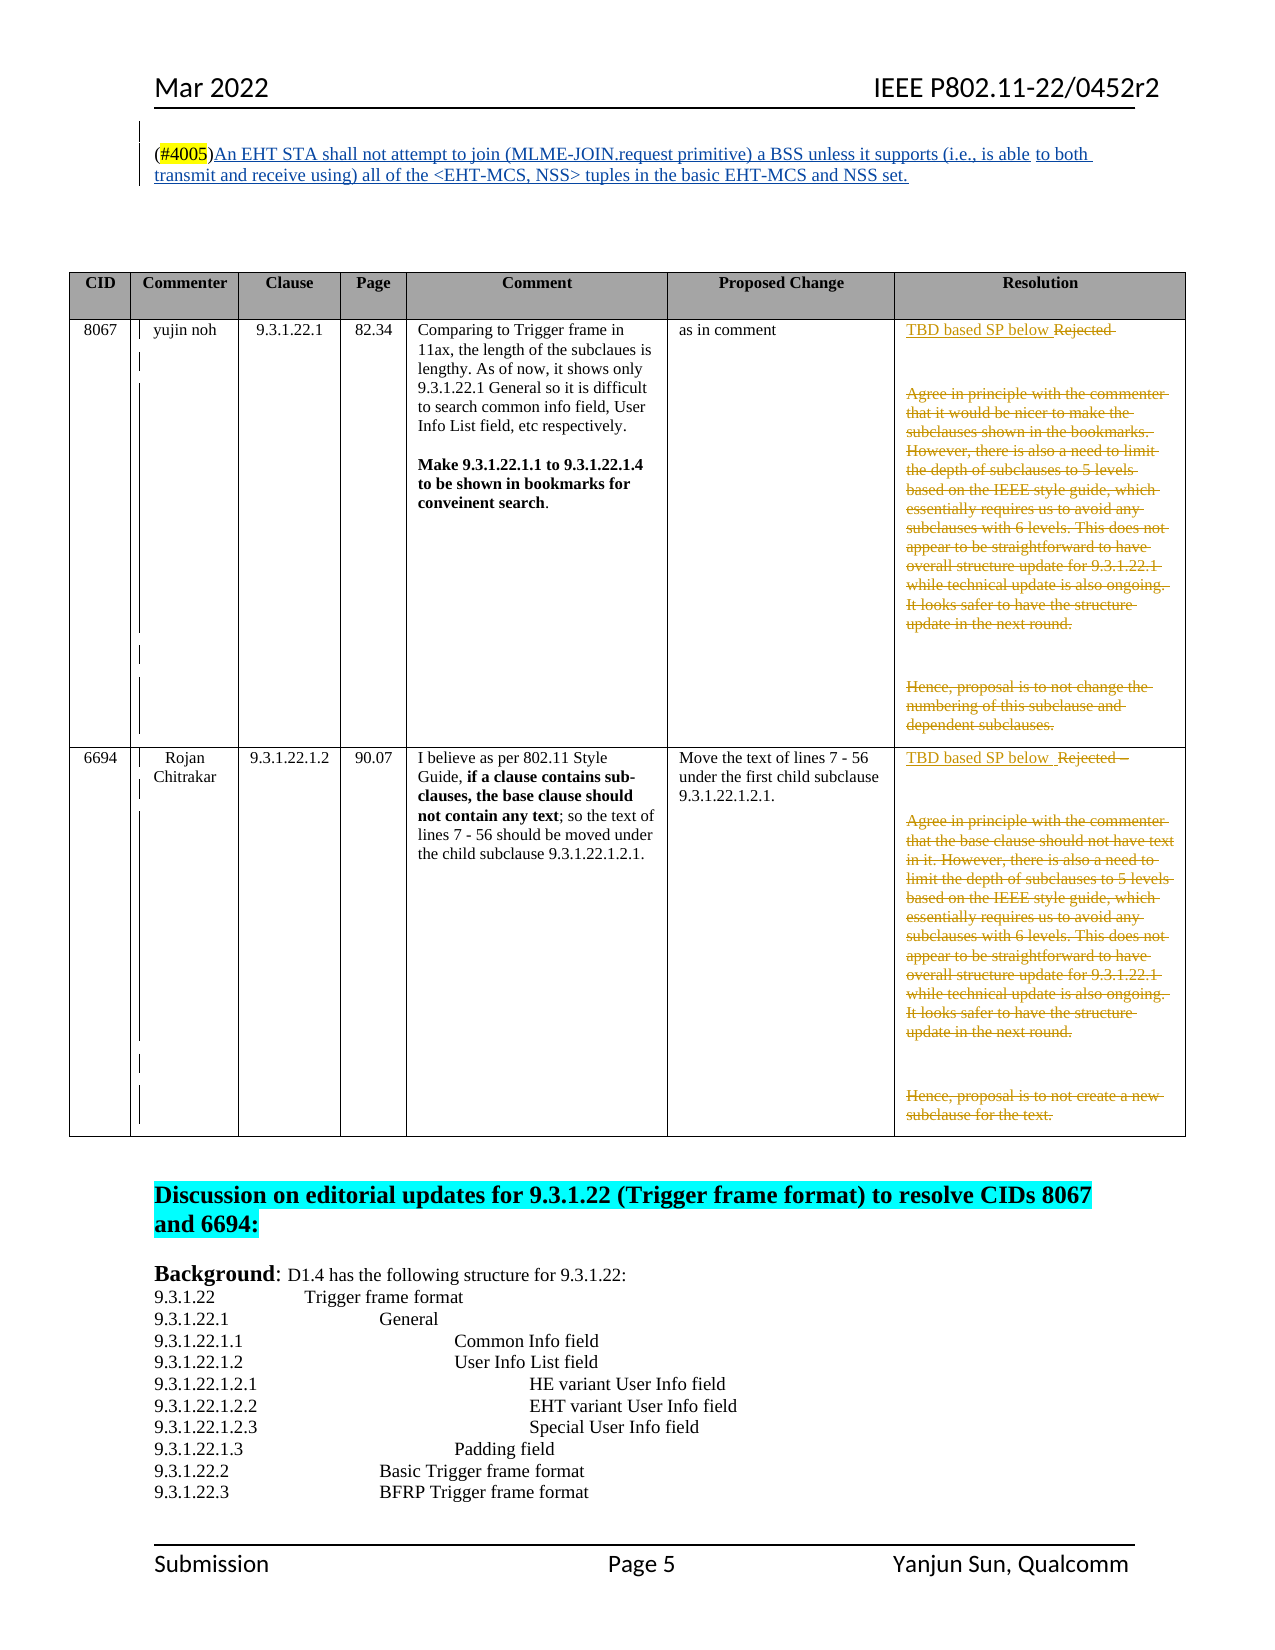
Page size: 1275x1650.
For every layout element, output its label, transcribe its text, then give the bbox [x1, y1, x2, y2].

text (#4005) [154, 142, 1135, 186]
table_cell yujin noh [131, 320, 238, 747]
table_header Comment [407, 273, 667, 319]
table_cell as in comment [668, 320, 894, 747]
text 9.3.1.22.1.2.3 Special User Info field [154, 1416, 1135, 1438]
table_header Page [341, 273, 406, 319]
table_cell 8067 [70, 320, 130, 747]
table_cell Move the text of lines 7 - 56 under the first child subclause 9.3.1.22.1.2.1. [668, 748, 894, 1136]
table_cell 9.3.1.22.1 [239, 320, 340, 747]
table_cell I believe as per 802.11 Style Guide, if a clause contains sub-clauses, the base clause should not contain any text; so the text of lines 7 - 56 should be moved under the child subclause 9.3.1.22.1.2.1. [407, 748, 667, 1136]
text 9.3.1.22.1.3 Padding field [154, 1438, 1135, 1459]
table_cell Comparing to Trigger frame in 11ax, the length of the subclaues is lengthy. As of now, it shows only 9.3.1.22.1 General so it is difficult to search common info field, User Info List field, etc respectively. Make 9.3.1.22.1.1 to 9.3.1.22.1.4 to be shown in bookmarks for conveinent search. [407, 320, 667, 747]
text 9.3.1.22.1.2.2 EHT variant User Info field [154, 1395, 1135, 1416]
text 9.3.1.22.1 General [154, 1308, 1135, 1329]
table_cell Rojan Chitrakar [131, 748, 238, 1136]
text 9.3.1.22.1.2.1 HE variant User Info field [154, 1373, 1135, 1394]
text Background: D1.4 has the following structure for 9.3.1.22: [154, 1260, 1135, 1286]
table_header Resolution [895, 273, 1185, 319]
text 9.3.1.22.1.1 Common Info field [154, 1330, 1135, 1351]
table_cell 9.3.1.22.1.2 [239, 748, 340, 1136]
table_cell [895, 320, 1185, 747]
table_header Clause [239, 273, 340, 319]
table_cell 6694 [70, 748, 130, 1136]
table_cell [895, 748, 1185, 1136]
text 9.3.1.22.3 BFRP Trigger frame format [154, 1481, 1135, 1503]
text Discussion on editorial updates for 9.3.1.22 (Trigger frame format) to resolve CIDs 8067 and 6694: [259, 1181, 1135, 1238]
table_header Commenter [131, 273, 238, 319]
table_cell 82.34 [341, 320, 406, 747]
table_header CID [70, 273, 130, 319]
text 9.3.1.22.2 Basic Trigger frame format [154, 1460, 1135, 1481]
table_cell 90.07 [341, 748, 406, 1136]
text 9.3.1.22.1.2 User Info List field [154, 1351, 1135, 1373]
table_header Proposed Change [668, 273, 894, 319]
text 9.3.1.22 Trigger frame format [154, 1286, 1135, 1308]
